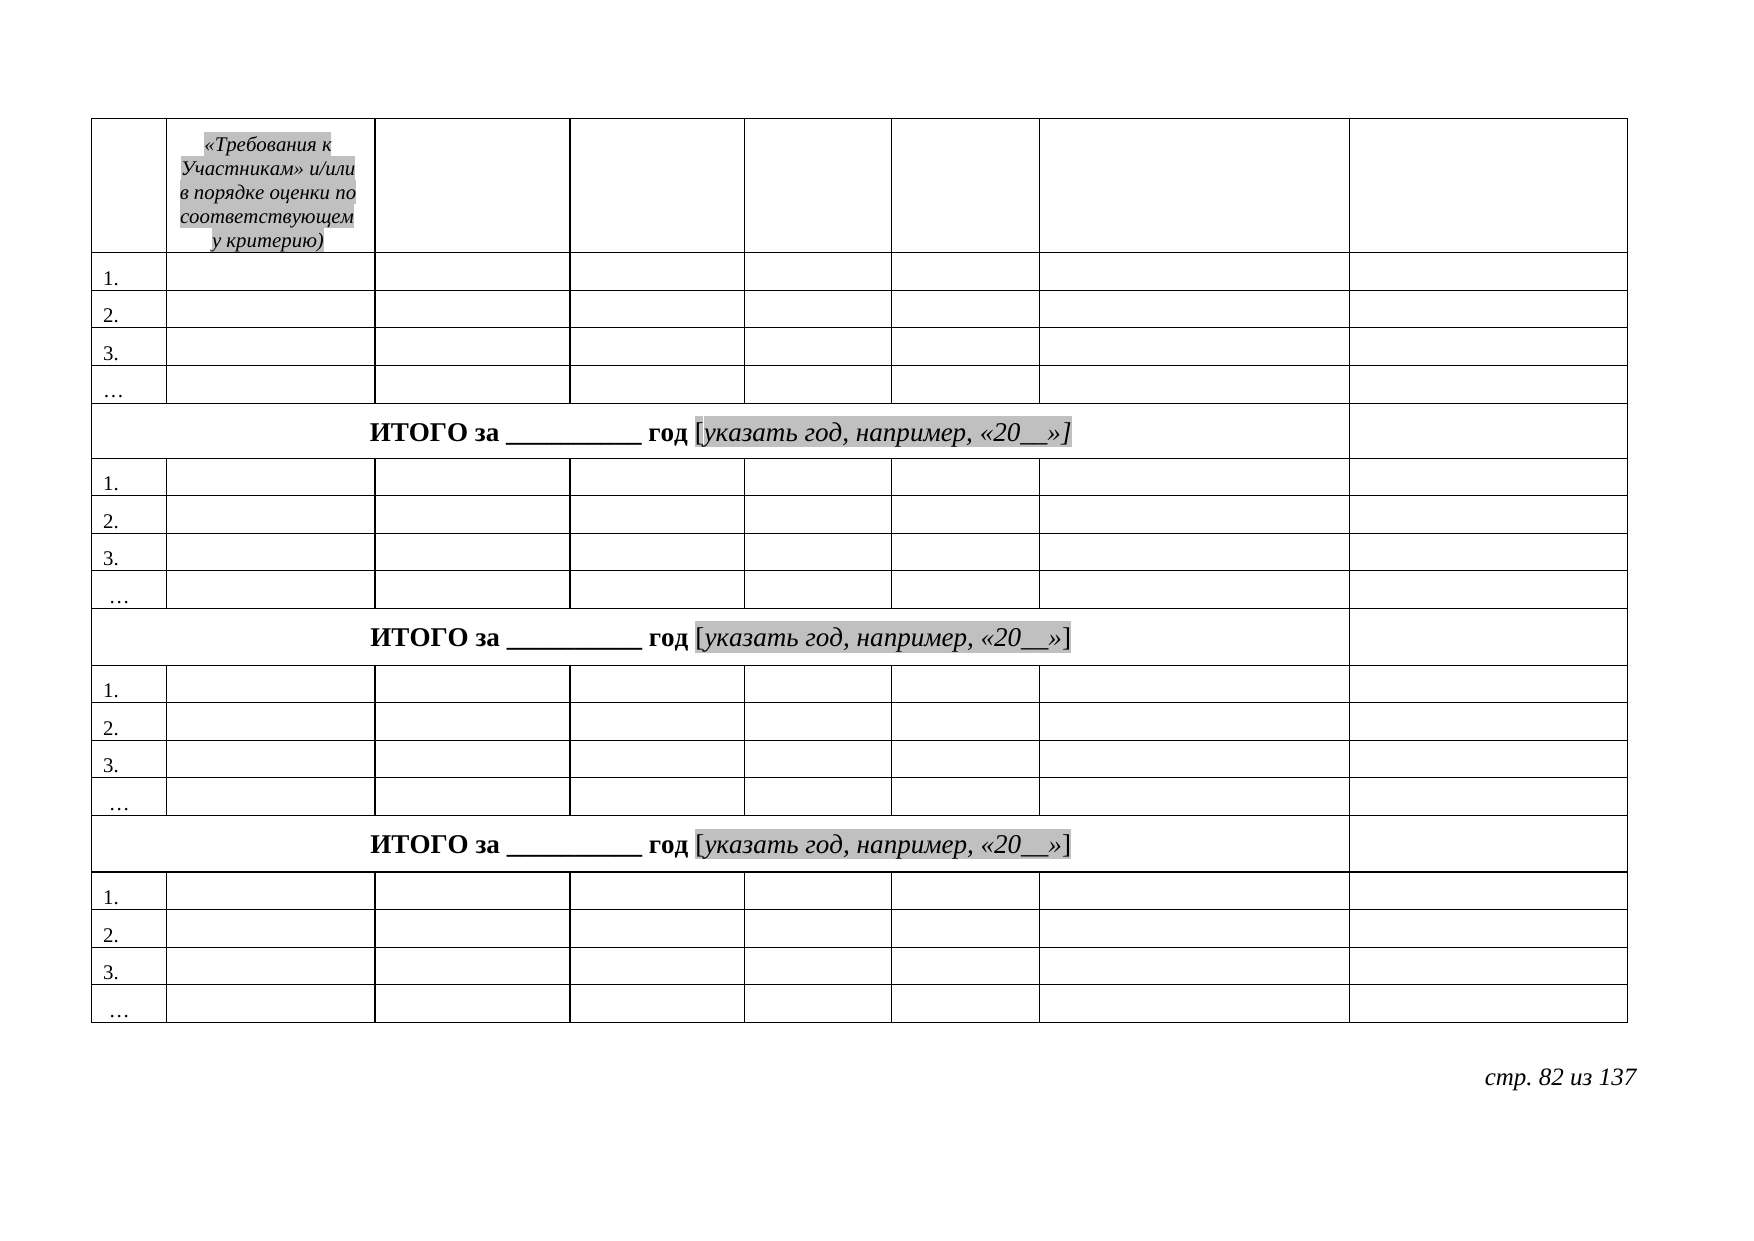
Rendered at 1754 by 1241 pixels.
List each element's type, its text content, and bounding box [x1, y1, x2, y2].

table_cell … [92, 778, 166, 815]
table_cell [745, 778, 891, 815]
table_cell … [92, 366, 166, 402]
table_cell [92, 741, 166, 777]
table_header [376, 119, 569, 252]
table_cell [1040, 666, 1349, 702]
table_cell [1040, 778, 1349, 815]
table_cell [1040, 366, 1349, 402]
table_cell [1350, 404, 1627, 457]
table_cell [892, 571, 1039, 608]
table_cell [1350, 873, 1627, 909]
table_cell [745, 910, 891, 947]
table_cell [745, 703, 891, 740]
table_cell [1350, 666, 1627, 702]
table_cell [1350, 253, 1627, 289]
table_cell [92, 253, 166, 289]
table_cell [571, 948, 744, 984]
table_cell [167, 496, 374, 533]
table_cell [892, 666, 1039, 702]
table_cell [892, 534, 1039, 570]
table_cell [1040, 571, 1349, 608]
table_cell [376, 873, 569, 909]
table_cell [376, 778, 569, 815]
table_cell [167, 873, 374, 909]
table_cell [1350, 609, 1627, 664]
table_cell [167, 741, 374, 777]
table_cell [1350, 571, 1627, 608]
table_cell [745, 328, 891, 365]
table_cell [571, 985, 744, 1022]
table_cell [376, 666, 569, 702]
table_cell [1350, 534, 1627, 570]
table_cell [1350, 703, 1627, 740]
table_cell [92, 666, 166, 702]
table_cell [376, 703, 569, 740]
table_cell [1040, 910, 1349, 947]
table_cell [745, 666, 891, 702]
table_cell [1350, 741, 1627, 777]
table_cell [571, 253, 744, 289]
table_cell [1040, 328, 1349, 365]
table_cell [376, 459, 569, 495]
table_cell [376, 291, 569, 327]
table_cell [745, 948, 891, 984]
table_cell [167, 910, 374, 947]
table_cell [92, 459, 166, 495]
table_cell [1040, 741, 1349, 777]
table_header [167, 119, 374, 252]
table_cell [571, 291, 744, 327]
table_cell [745, 291, 891, 327]
table_cell [571, 534, 744, 570]
table_cell [1040, 534, 1349, 570]
table_cell [892, 366, 1039, 402]
table_cell [376, 328, 569, 365]
table_cell [892, 985, 1039, 1022]
table_cell [1350, 291, 1627, 327]
table_cell [571, 328, 744, 365]
table_cell [1350, 816, 1627, 871]
table_cell [745, 873, 891, 909]
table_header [892, 119, 1039, 252]
table_cell [376, 366, 569, 402]
table_cell [571, 366, 744, 402]
table_cell [1350, 366, 1627, 402]
table_cell [892, 291, 1039, 327]
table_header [571, 119, 744, 252]
table_cell [1040, 873, 1349, 909]
table_cell [376, 741, 569, 777]
table_cell [892, 948, 1039, 984]
table_cell [1040, 459, 1349, 495]
table_cell [892, 496, 1039, 533]
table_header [1040, 119, 1349, 252]
table_cell [1350, 985, 1627, 1022]
table_cell … [92, 985, 166, 1022]
table_cell ИТОГО за __________ год [указать год, например, «20__»] [92, 816, 1349, 871]
table_cell [892, 741, 1039, 777]
table_cell [571, 703, 744, 740]
table_cell [1040, 496, 1349, 533]
table_cell [376, 253, 569, 289]
table_cell [92, 873, 166, 909]
table_cell [167, 948, 374, 984]
table_cell [376, 496, 569, 533]
table_cell [167, 666, 374, 702]
table_cell [745, 496, 891, 533]
table_cell [1040, 253, 1349, 289]
table_cell [571, 496, 744, 533]
table_cell [167, 778, 374, 815]
table_cell [1350, 459, 1627, 495]
table_cell [745, 985, 891, 1022]
table_cell [92, 910, 166, 947]
table_cell [376, 948, 569, 984]
table_cell [571, 459, 744, 495]
table_cell [892, 910, 1039, 947]
table_cell [167, 571, 374, 608]
table_cell [1040, 703, 1349, 740]
table_cell [167, 253, 374, 289]
table_cell [571, 873, 744, 909]
table_cell [892, 328, 1039, 365]
table_cell [1350, 496, 1627, 533]
table_cell [1350, 948, 1627, 984]
table_cell [892, 459, 1039, 495]
table_cell [571, 571, 744, 608]
table_cell [571, 778, 744, 815]
table_cell [745, 366, 891, 402]
table_cell [92, 948, 166, 984]
table_cell [92, 703, 166, 740]
table_cell [1040, 291, 1349, 327]
table_cell [892, 253, 1039, 289]
table_cell [167, 328, 374, 365]
table_cell ИТОГО за __________ год [указать год, например, «20__»] [92, 609, 1349, 664]
table_cell [745, 253, 891, 289]
table_cell ИТОГО за __________ год [указать год, например, «20__»] [92, 404, 1349, 457]
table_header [745, 119, 891, 252]
table_cell [892, 778, 1039, 815]
table_cell [1040, 948, 1349, 984]
table_cell [745, 459, 891, 495]
table_cell [167, 703, 374, 740]
table_cell [1350, 328, 1627, 365]
table_cell [376, 910, 569, 947]
table_cell [92, 328, 166, 365]
table_cell [1350, 910, 1627, 947]
table_cell [167, 534, 374, 570]
table_cell [92, 496, 166, 533]
table_cell [1040, 985, 1349, 1022]
table_cell [1350, 778, 1627, 815]
table_cell … [92, 571, 166, 608]
table_cell [892, 703, 1039, 740]
table_cell [571, 741, 744, 777]
table_cell [376, 985, 569, 1022]
table_cell [92, 534, 166, 570]
table_cell [167, 291, 374, 327]
table_cell [571, 910, 744, 947]
table_cell [167, 459, 374, 495]
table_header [1350, 119, 1627, 252]
table_header № п/п [92, 119, 166, 252]
table_cell [745, 571, 891, 608]
table_cell [167, 366, 374, 402]
table_cell [92, 291, 166, 327]
table_cell [892, 873, 1039, 909]
table_cell [571, 666, 744, 702]
table_cell [745, 741, 891, 777]
table_cell [376, 534, 569, 570]
table_cell [376, 571, 569, 608]
table_cell [167, 985, 374, 1022]
table_cell [745, 534, 891, 570]
